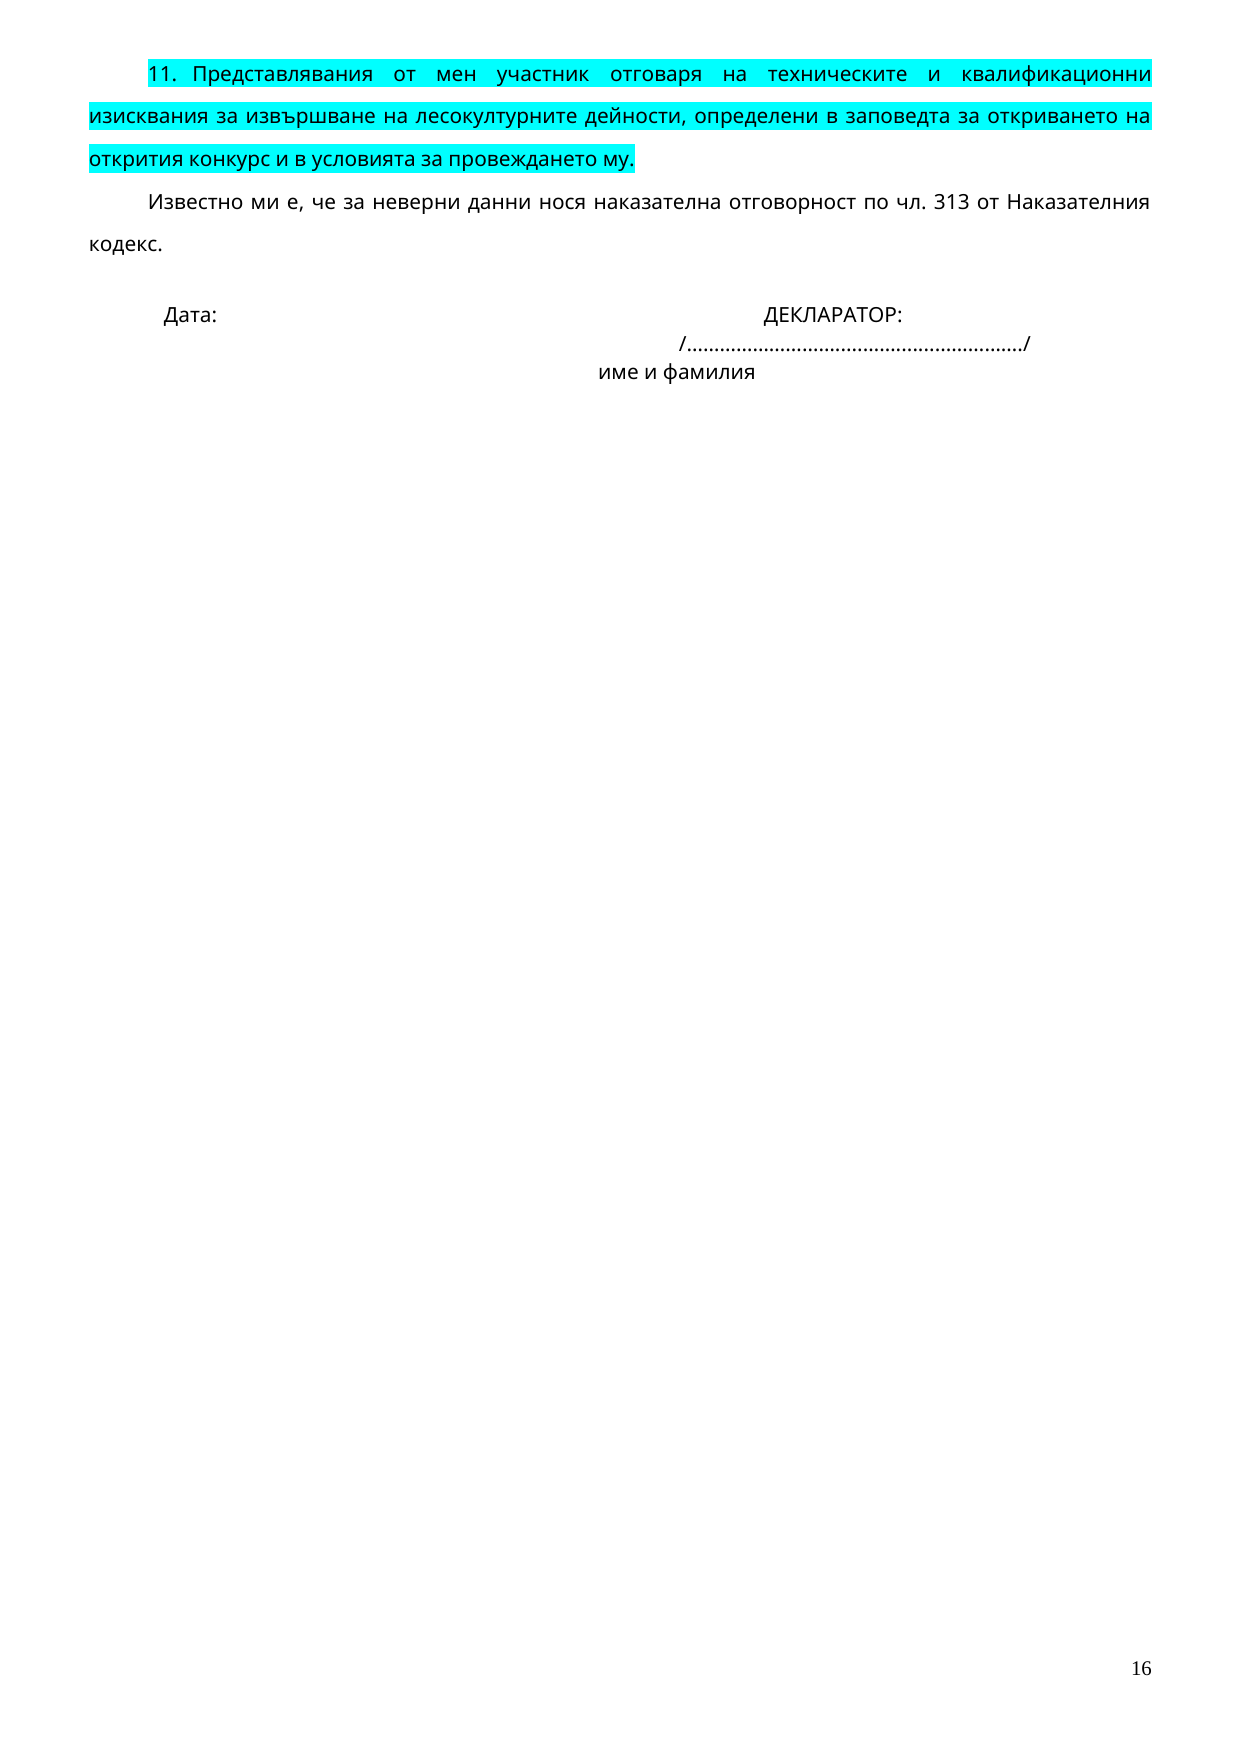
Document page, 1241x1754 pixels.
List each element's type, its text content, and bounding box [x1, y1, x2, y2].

text /……………………….....……..........…………./ [679, 329, 1152, 357]
text Дата: ДЕКЛАРАТОР: [89, 301, 1152, 329]
list Представлявания от мен участник отговаря на техническите и квалификационни изисквания за извършване на лесокултурните дейности, определени в заповедта за откриването на открития конкурс и в условията за провеждането му. [89, 130, 1152, 173]
text име и фамилия [89, 357, 1152, 386]
text Известно ми е, че за неверни данни нося наказателна отговорност по чл. 313 от Наказателния кодекс. [89, 187, 1152, 258]
list Представлявания от мен участник отговаря на техническите и квалификационни изисквания за извършване на лесокултурните дейности, определени в заповедта за откриването на открития конкурс и в условията за провеждането му. [89, 59, 1152, 102]
